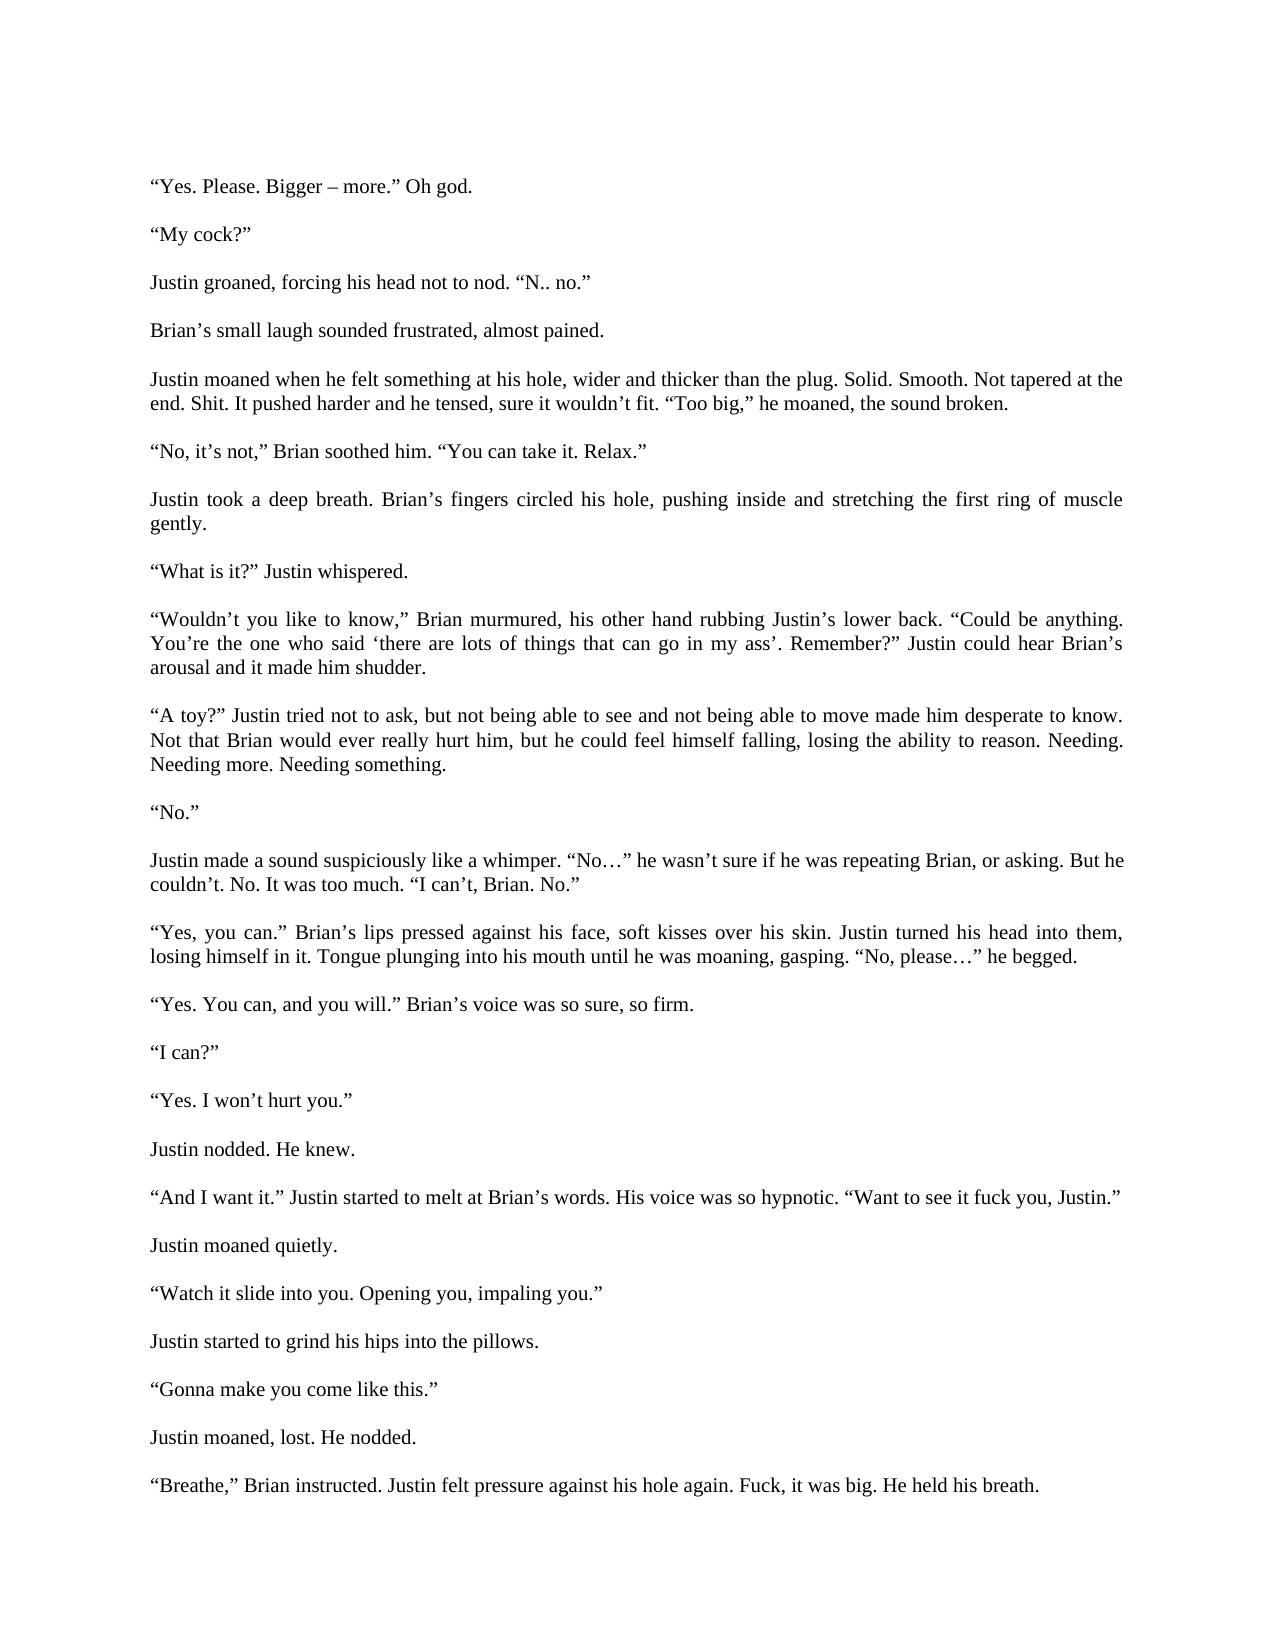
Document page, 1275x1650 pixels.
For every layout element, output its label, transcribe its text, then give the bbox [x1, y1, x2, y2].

text “Watch it slide into you. Opening you, impaling you.” [150, 1281, 1125, 1305]
text “My cock?” [150, 222, 1125, 246]
text “Breathe,” Brian instructed. Justin felt pressure against his hole again. Fuck, it was big. He held his breath. [150, 1473, 1125, 1497]
text “Yes. Please. Bigger – more.” Oh god. [150, 174, 1125, 198]
text “No.” [150, 800, 1125, 824]
text “A toy?” Justin tried not to ask, but not being able to see and not being able to move made him desperate to know. Not that Brian would ever really hurt him, but he could feel himself falling, losing the ability to reason. Needing. Needing more. Needing something. [150, 703, 1125, 776]
text Justin took a deep breath. Brian’s fingers circled his hole, pushing inside and stretching the first ring of muscle gently. [150, 487, 1125, 535]
text Justin moaned when he felt something at his hole, wider and thicker than the plug. Solid. Smooth. Not tapered at the end. Shit. It pushed harder and he tensed, sure it wouldn’t fit. “Too big,” he moaned, the sound broken. [150, 367, 1125, 415]
text Justin nodded. He knew. [150, 1137, 1125, 1161]
text “No, it’s not,” Brian soothed him. “You can take it. Relax.” [150, 439, 1125, 463]
text Justin moaned quietly. [150, 1233, 1125, 1257]
text Justin started to grind his hips into the pillows. [150, 1329, 1125, 1353]
text “Yes. You can, and you will.” Brian’s voice was so sure, so firm. [150, 992, 1125, 1016]
text “What is it?” Justin whispered. [150, 559, 1125, 583]
text Brian’s small laugh sounded frustrated, almost pained. [150, 318, 1125, 342]
text Justin groaned, forcing his head not to nod. “N.. no.” [150, 270, 1125, 294]
text “Yes, you can.” Brian’s lips pressed against his face, soft kisses over his skin. Justin turned his head into them, losing himself in it. Tongue plunging into his mouth until he was moaning, gasping. “No, please…” he begged. [150, 920, 1125, 968]
text Justin made a sound suspiciously like a whimper. “No…” he wasn’t sure if he was repeating Brian, or asking. But he couldn’t. No. It was too much. “I can’t, Brian. No.” [150, 848, 1125, 896]
text “Yes. I won’t hurt you.” [150, 1088, 1125, 1112]
text “Wouldn’t you like to know,” Brian murmured, his other hand rubbing Justin’s lower back. “Could be anything. You’re the one who said ‘there are lots of things that can go in my ass’. Remember?” Justin could hear Brian’s arousal and it made him shudder. [150, 607, 1125, 679]
text “Gonna make you come like this.” [150, 1377, 1125, 1401]
text “I can?” [150, 1040, 1125, 1064]
text Justin moaned, lost. He nodded. [150, 1425, 1125, 1449]
text “And I want it.” Justin started to melt at Brian’s words. His voice was so hypnotic. “Want to see it fuck you, Justin.” [150, 1185, 1125, 1209]
